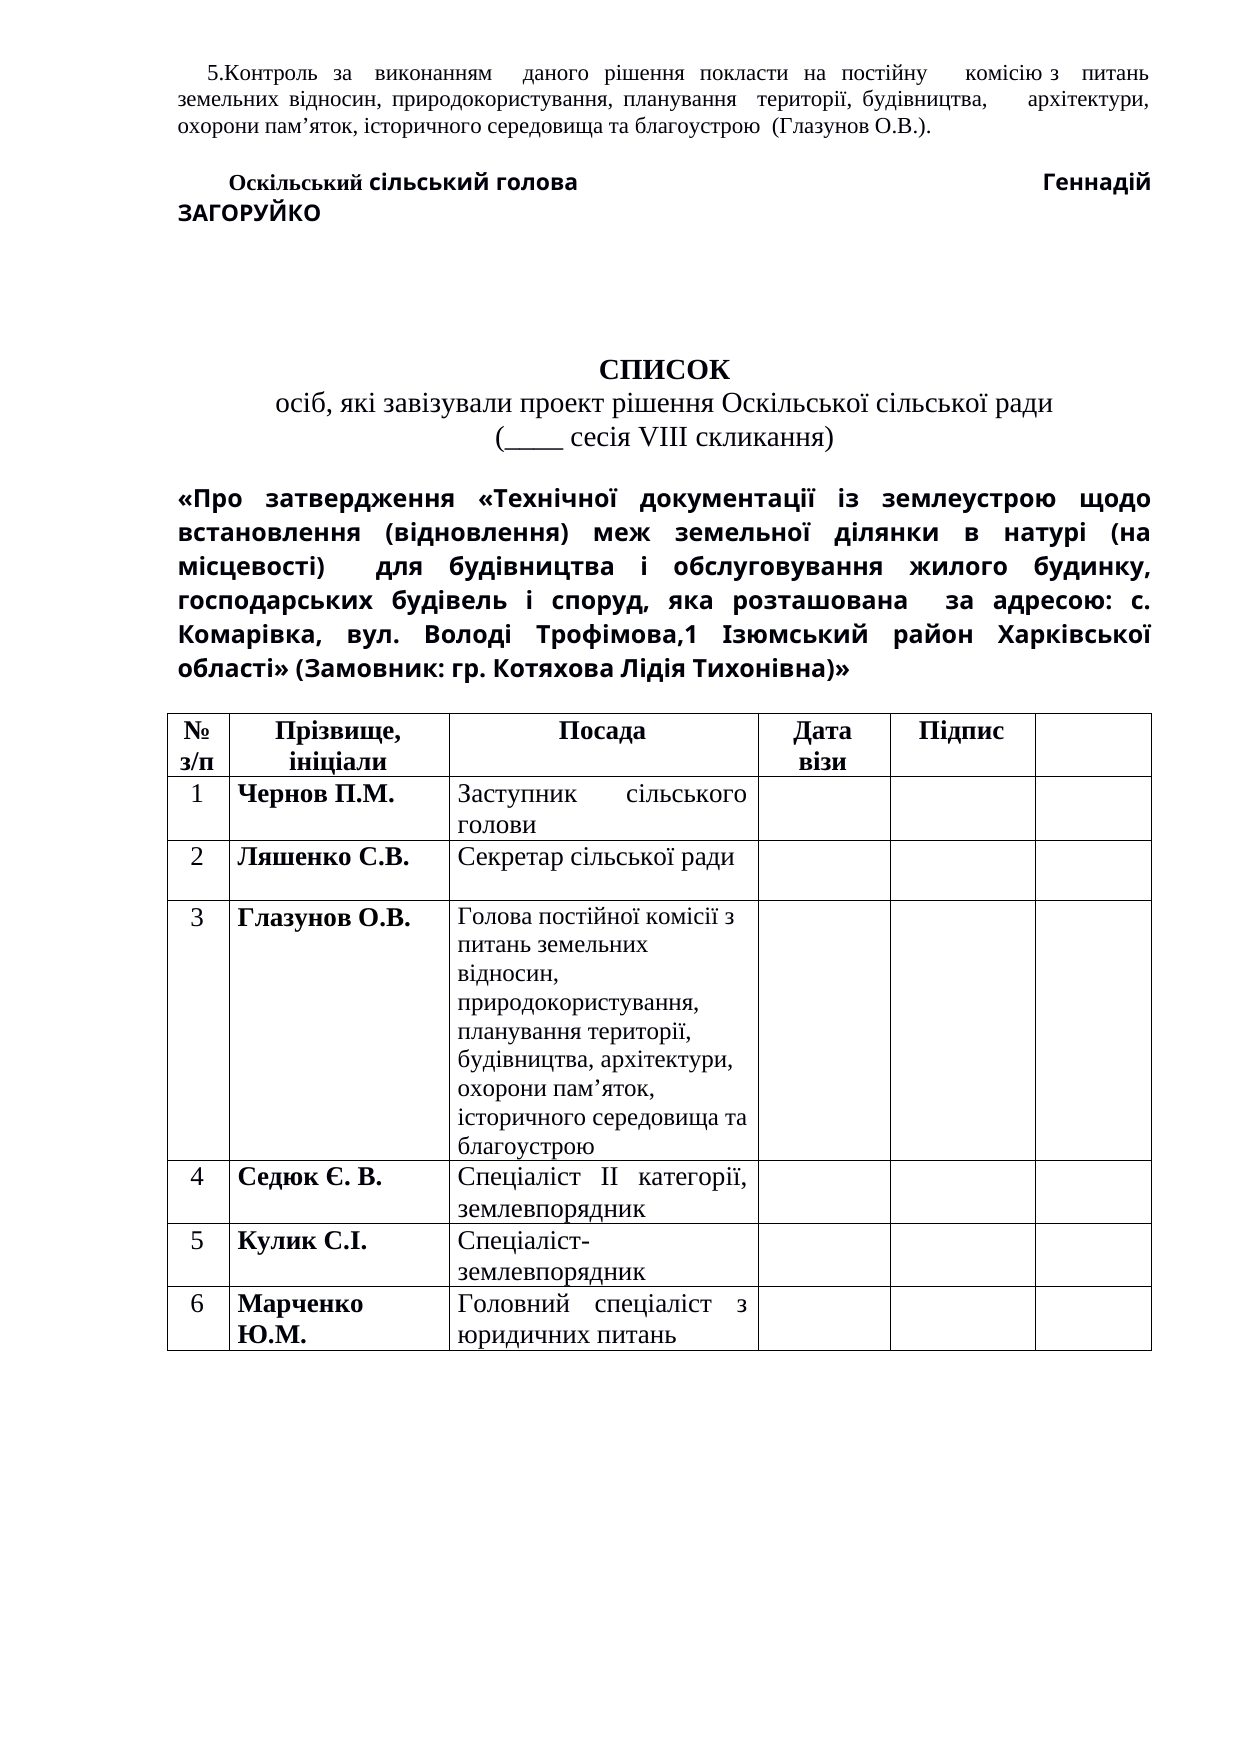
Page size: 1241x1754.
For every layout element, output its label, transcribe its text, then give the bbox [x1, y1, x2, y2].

table_cell 5 [168, 1224, 229, 1286]
table_cell Голова постійної комісії з питань земельних відносин, природокористування, планування території, будівництва, архітектури, охорони пам’яток, історичного середовища та благоустрою [450, 901, 758, 1159]
table_cell [891, 841, 1035, 900]
table_cell [759, 1287, 890, 1349]
table_cell 6 [168, 1287, 229, 1349]
table_cell Заступник сільського голови [450, 777, 758, 839]
text осіб, які завізували проект рішення Оскільської сільської ради [177, 385, 1152, 419]
table_cell [1036, 777, 1151, 839]
table_cell [759, 1224, 890, 1286]
table_cell 2 [168, 841, 229, 900]
table_header Посада [450, 714, 758, 776]
table_header Дата візи [759, 714, 890, 776]
text СПИСОК [177, 352, 1152, 385]
table_header Підпис [891, 714, 1035, 776]
table_cell [891, 901, 1035, 1159]
table_cell Спеціаліст- землевпорядник [450, 1224, 758, 1286]
table_cell Глазунов О.В. [230, 901, 449, 1159]
table_cell 4 [168, 1161, 229, 1223]
table_cell [759, 1161, 890, 1223]
table_cell [759, 901, 890, 1159]
text (____ сесія VIІІ скликання) [177, 419, 1152, 452]
table_cell [891, 1161, 1035, 1223]
table_cell Марченко Ю.М. [230, 1287, 449, 1349]
table_cell 3 [168, 901, 229, 1159]
table_cell [891, 777, 1035, 839]
table_cell [1036, 1287, 1151, 1349]
table_cell [759, 841, 890, 900]
table_cell [1036, 841, 1151, 900]
table_header [1036, 714, 1151, 776]
text «Про затвердження «Технічної документації із землеустрою щодо встановлення (відновлення) меж земельної ділянки в натурі (на місцевості) для будівництва і обслуговування жилого будинку, господарських будівель і споруд, яка розташована за адресою: с. Комарівка, вул. Володі Трофімова,1 Ізюмський район Харківської області» (Замовник: гр. Котяхова Лідія Тихонівна)» [177, 480, 1152, 685]
table_cell Головний спеціаліст з юридичних питань [450, 1287, 758, 1349]
table_cell Чернов П.М. [230, 777, 449, 839]
table_cell [1036, 1161, 1151, 1223]
table_cell Ляшенко С.В. [230, 841, 449, 900]
table_cell [891, 1287, 1035, 1349]
table_cell [1036, 901, 1151, 1159]
table_cell 1 [168, 777, 229, 839]
table_cell Кулик С.І. [230, 1224, 449, 1286]
table_cell Спеціаліст ІІ категорії, землевпорядник [450, 1161, 758, 1223]
table_cell Секретар сільської ради [450, 841, 758, 900]
table_cell [1036, 1224, 1151, 1286]
text 5.Контроль за виконанням даного рішення покласти на постійну комісію з питань земельних відносин, природокористування, планування території, будівництва, архітектури, охорони пам’яток, історичного середовища та благоустрою (Глазунов О.В.). [177, 59, 1152, 138]
table_cell Седюк Є. В. [230, 1161, 449, 1223]
table_cell [759, 777, 890, 839]
text Оскільський сільський голова Геннадій ЗАГОРУЙКО [177, 166, 1152, 229]
table_header Прізвище, ініціали [230, 714, 449, 776]
table_cell [891, 1224, 1035, 1286]
table_header № з/п [168, 714, 229, 776]
